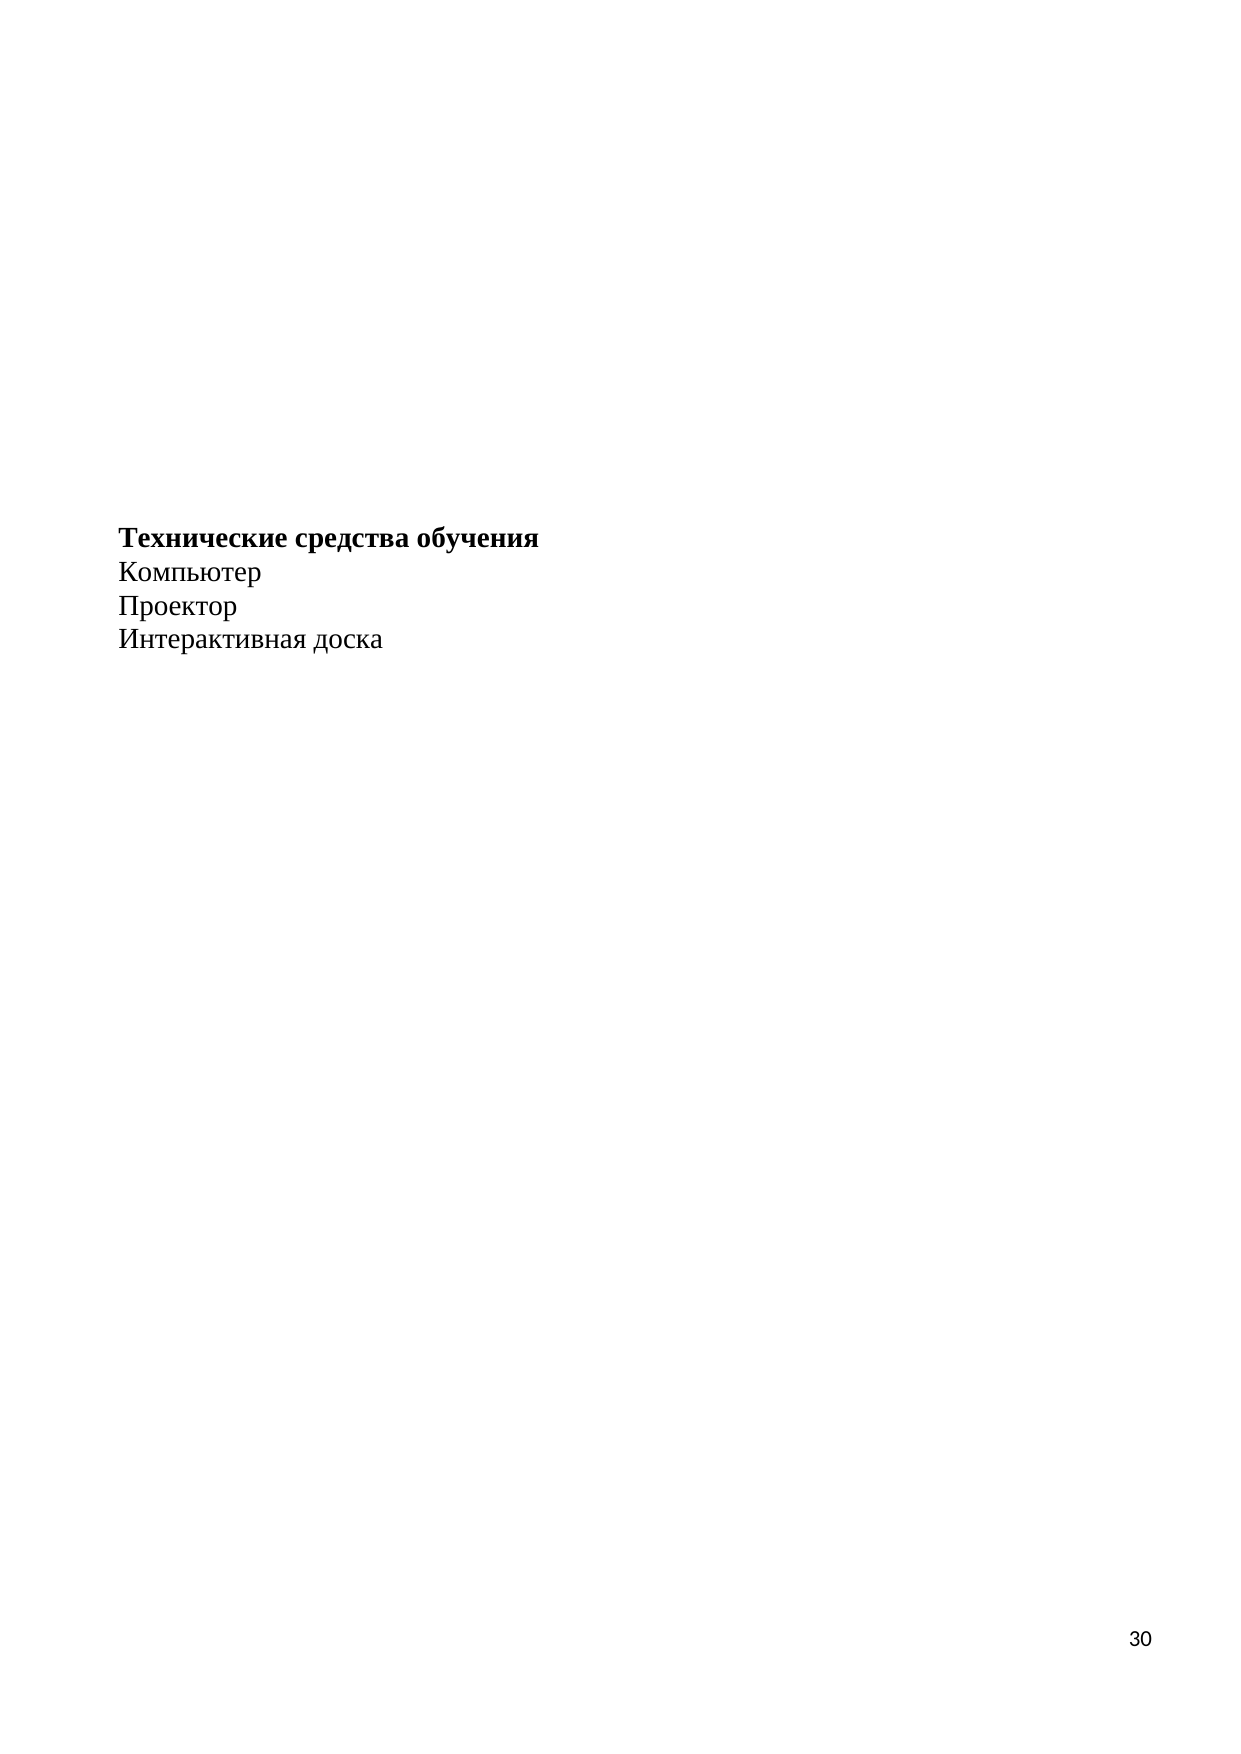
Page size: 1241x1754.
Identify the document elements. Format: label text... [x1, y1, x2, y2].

text Технические средства обучения [118, 521, 1152, 554]
text Интерактивная доска [118, 621, 1152, 655]
text Проектор [118, 588, 1152, 621]
text Компьютер [118, 554, 1152, 588]
